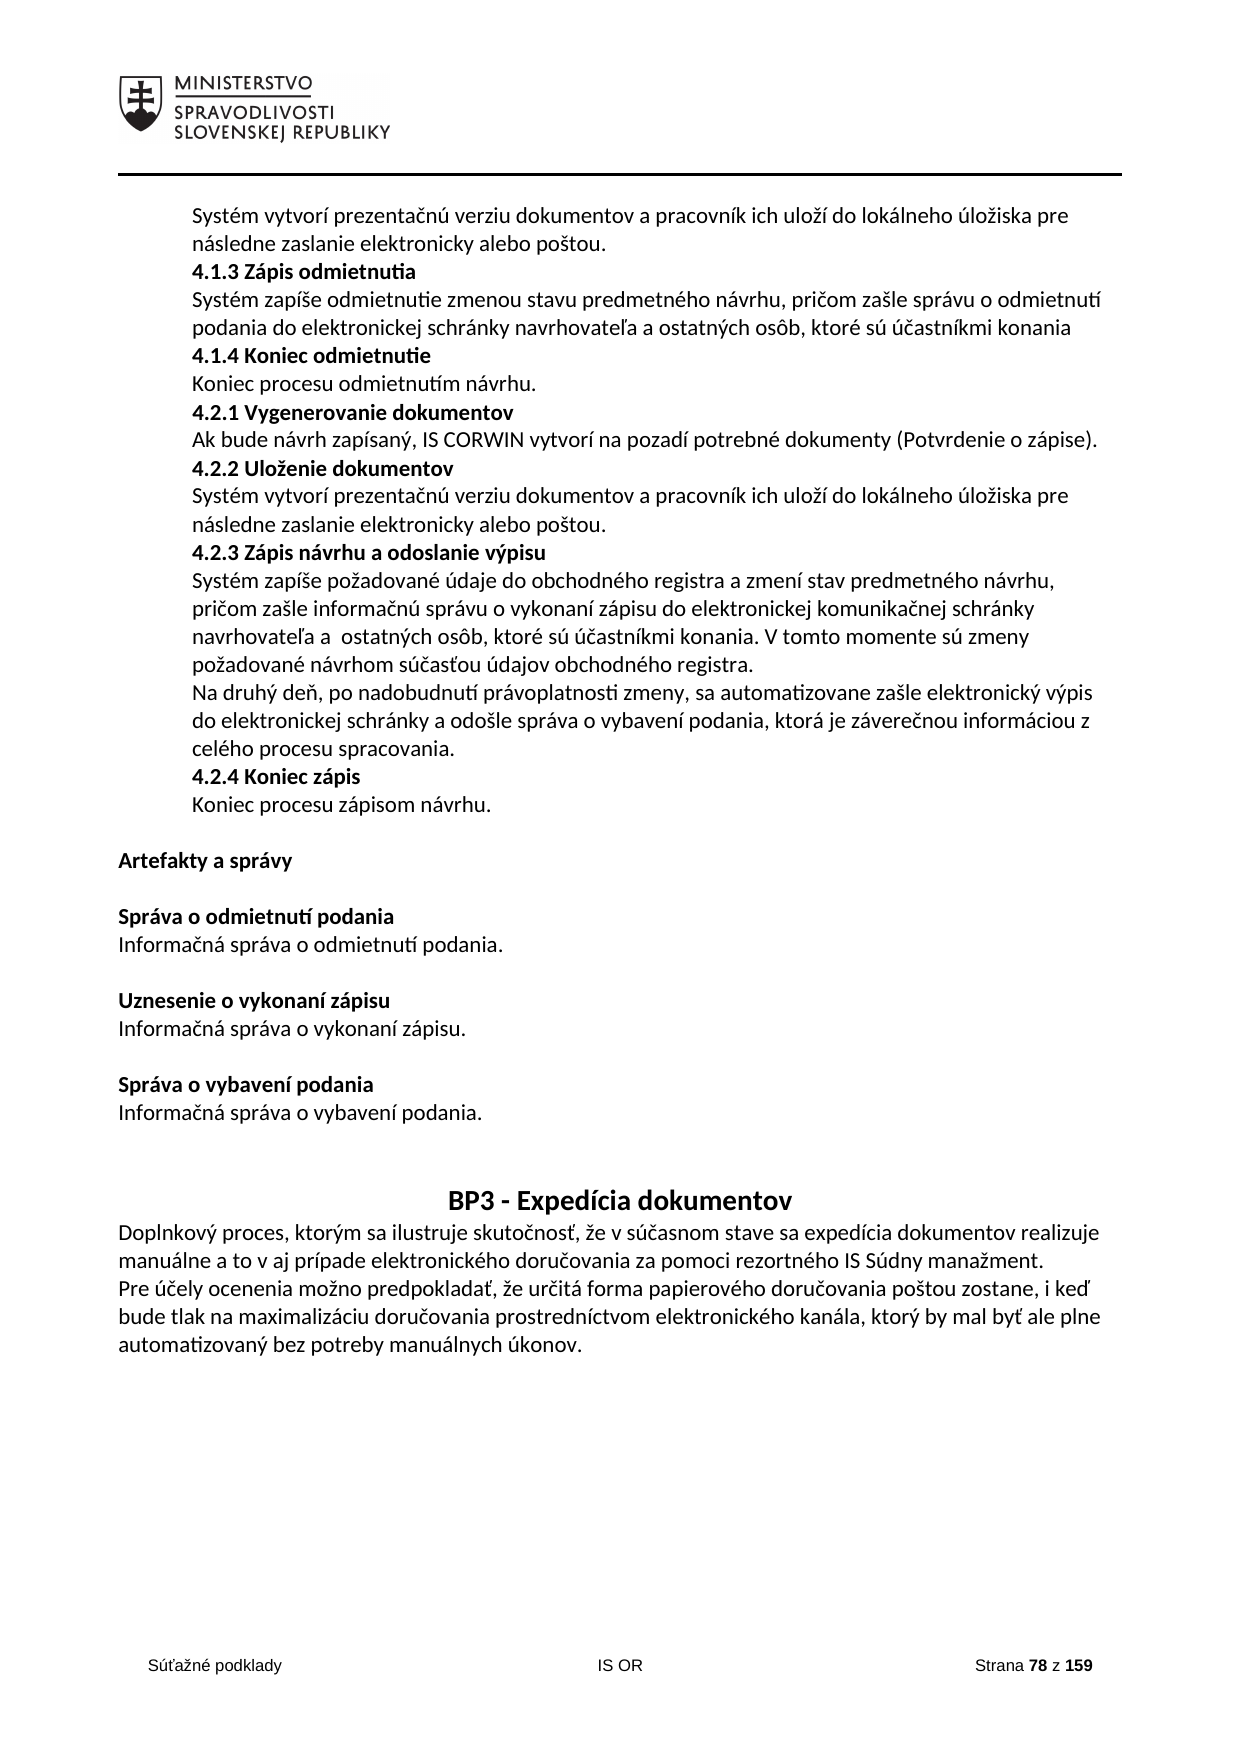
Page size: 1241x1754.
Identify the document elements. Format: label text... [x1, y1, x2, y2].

text 4.2.3 Zápis návrhu a odoslanie výpisu [192, 538, 1122, 566]
text Informačná správa o vykonaní zápisu. [118, 1014, 1122, 1042]
text Na druhý deň, po nadobudnutí právoplatnosti zmeny, sa automatizovane zašle elektronický výpis do elektronickej schránky a odošle správa o vybavení podania, ktorá je záverečnou informáciou z celého procesu spracovania. [192, 678, 1122, 762]
text Ak bude návrh zapísaný, IS CORWIN vytvorí na pozadí potrebné dokumenty (Potvrdenie o zápise). [118, 426, 1122, 454]
text Koniec procesu odmietnutím návrhu. [118, 369, 1122, 398]
text Správa o odmietnutí podania [118, 902, 1122, 930]
text Uznesenie o vykonaní zápisu [118, 986, 1122, 1014]
text BP3 - Expedícia dokumentov [118, 1182, 1122, 1218]
text 4.1.4 Koniec odmietnutie [118, 342, 1122, 369]
text Artefakty a správy [118, 846, 1122, 874]
text Doplnkový proces, ktorým sa ilustruje skutočnosť, že v súčasnom stave sa expedícia dokumentov realizuje manuálne a to v aj prípade elektronického doručovania za pomoci rezortného IS Súdny manažment. [118, 1218, 1122, 1274]
text Správa o vybavení podania [118, 1070, 1122, 1098]
text Systém zapíše požadované údaje do obchodného registra a zmení stav predmetného návrhu, pričom zašle informačnú správu o vykonaní zápisu do elektronickej komunikačnej schránky navrhovateľa a ostatných osôb, ktoré sú účastníkmi konania. V tomto momente sú zmeny požadované návrhom súčasťou údajov obchodného registra. [192, 566, 1122, 678]
text 4.2.2 Uloženie dokumentov [192, 454, 1122, 482]
text Systém vytvorí prezentačnú verziu dokumentov a pracovník ich uloží do lokálneho úložiska pre následne zaslanie elektronicky alebo poštou. [192, 201, 1122, 257]
text Systém zapíše odmietnutie zmenou stavu predmetného návrhu, pričom zašle správu o odmietnutí podania do elektronickej schránky navrhovateľa a ostatných osôb, ktoré sú účastníkmi konania [192, 286, 1122, 342]
text Koniec procesu zápisom návrhu. [118, 790, 1122, 818]
text 4.2.1 Vygenerovanie dokumentov [118, 398, 1122, 426]
text 4.1.3 Zápis odmietnutia [118, 257, 1122, 286]
text Pre účely ocenenia možno predpokladať, že určitá forma papierového doručovania poštou zostane, i keď bude tlak na maximalizáciu doručovania prostredníctvom elektronického kanála, ktorý by mal byť ale plne automatizovaný bez potreby manuálnych úkonov. [118, 1274, 1122, 1358]
text 4.2.4 Koniec zápis [118, 762, 1122, 790]
text Informačná správa o odmietnutí podania. [118, 930, 1122, 958]
picture [118, 73, 390, 144]
text Systém vytvorí prezentačnú verziu dokumentov a pracovník ich uloží do lokálneho úložiska pre následne zaslanie elektronicky alebo poštou. [192, 482, 1122, 538]
text Informačná správa o vybavení podania. [118, 1098, 1122, 1126]
